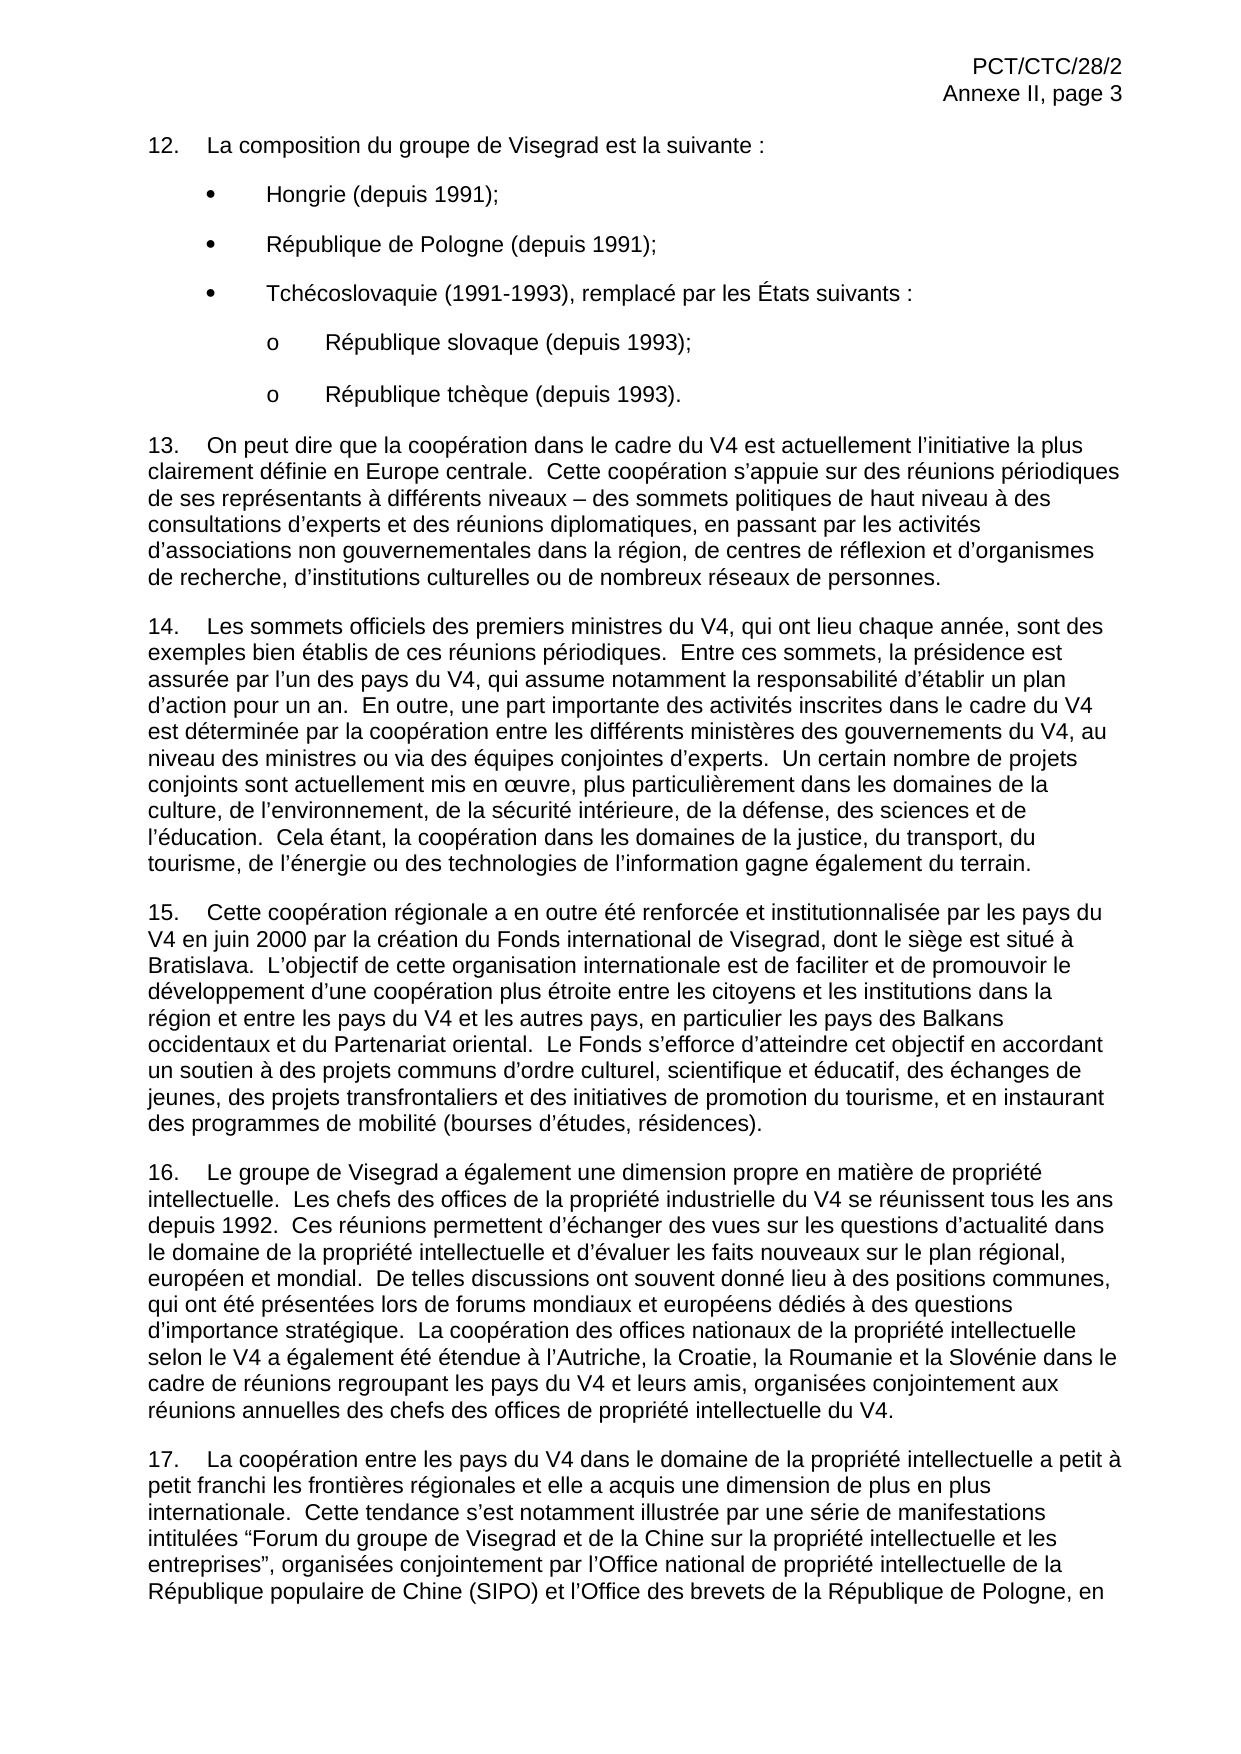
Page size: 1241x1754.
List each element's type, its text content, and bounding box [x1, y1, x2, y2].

list République tchèque (depuis 1993). [266, 381, 1122, 409]
text La composition du groupe de Visegrad est la suivante : [148, 132, 1122, 158]
text Les sommets officiels des premiers ministres du V4, qui ont lieu chaque année, sont des exemples bien établis de ces réunions périodiques. Entre ces sommets, la présidence est assurée par l’un des pays du V4, qui assume notamment la responsabilité d’établir un plan d’action pour un an. En outre, une part importante des activités inscrites dans le cadre du V4 est déterminée par la coopération entre les différents ministères des gouvernements du V4, au niveau des ministres ou via des équipes conjointes d’experts. Un certain nombre de projets conjoints sont actuellement mis en œuvre, plus particulièrement dans les domaines de la culture, de l’environnement, de la sécurité intérieure, de la défense, des sciences et de l’éducation. Cela étant, la coopération dans les domaines de la justice, du transport, du tourisme, de l’énergie ou des technologies de l’information gagne également du terrain. [148, 613, 1122, 876]
text On peut dire que la coopération dans le cadre du V4 est actuellement l’initiative la plus clairement définie en Europe centrale. Cette coopération s’appuie sur des réunions périodiques de ses représentants à différents niveaux – des sommets politiques de haut niveau à des consultations d’experts et des réunions diplomatiques, en passant par les activités d’associations non gouvernementales dans la région, de centres de réflexion et d’organismes de recherche, d’institutions culturelles ou de nombreux réseaux de personnes. [148, 432, 1122, 590]
list Tchécoslovaquie (1991-1993), remplacé par les États suivants : [207, 280, 1122, 306]
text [148, 1446, 1122, 1604]
text Cette coopération régionale a en outre été renforcée et institutionnalisée par les pays du V4 en juin 2000 par la création du Fonds international de Visegrad, dont le siège est situé à Bratislava. L’objectif de cette organisation internationale est de faciliter et de promouvoir le développement d’une coopération plus étroite entre les citoyens et les institutions dans la région et entre les pays du V4 et les autres pays, en particulier les pays des Balkans occidentaux et du Partenariat oriental. Le Fonds s’efforce d’atteindre cet objectif en accordant un soutien à des projets communs d’ordre culturel, scientifique et éducatif, des échanges de jeunes, des projets transfrontaliers et des initiatives de promotion du tourisme, et en instaurant des programmes de mobilité (bourses d’études, résidences). [148, 899, 1122, 1136]
list République de Pologne (depuis 1991); [207, 231, 1122, 257]
list République slovaque (depuis 1993); [266, 329, 1122, 358]
list Hongrie (depuis 1991); [207, 181, 1122, 208]
text Le groupe de Visegrad a également une dimension propre en matière de propriété intellectuelle. Les chefs des offices de la propriété industrielle du V4 se réunissent tous les ans depuis 1992. Ces réunions permettent d’échanger des vues sur les questions d’actualité dans le domaine de la propriété intellectuelle et d’évaluer les faits nouveaux sur le plan régional, européen et mondial. De telles discussions ont souvent donné lieu à des positions communes, qui ont été présentées lors de forums mondiaux et européens dédiés à des questions d’importance stratégique. La coopération des offices nationaux de la propriété intellectuelle selon le V4 a également été étendue à l’Autriche, la Croatie, la Roumanie et la Slovénie dans le cadre de réunions regroupant les pays du V4 et leurs amis, organisées conjointement aux réunions annuelles des chefs des offices de propriété intellectuelle du V4. [148, 1159, 1122, 1423]
